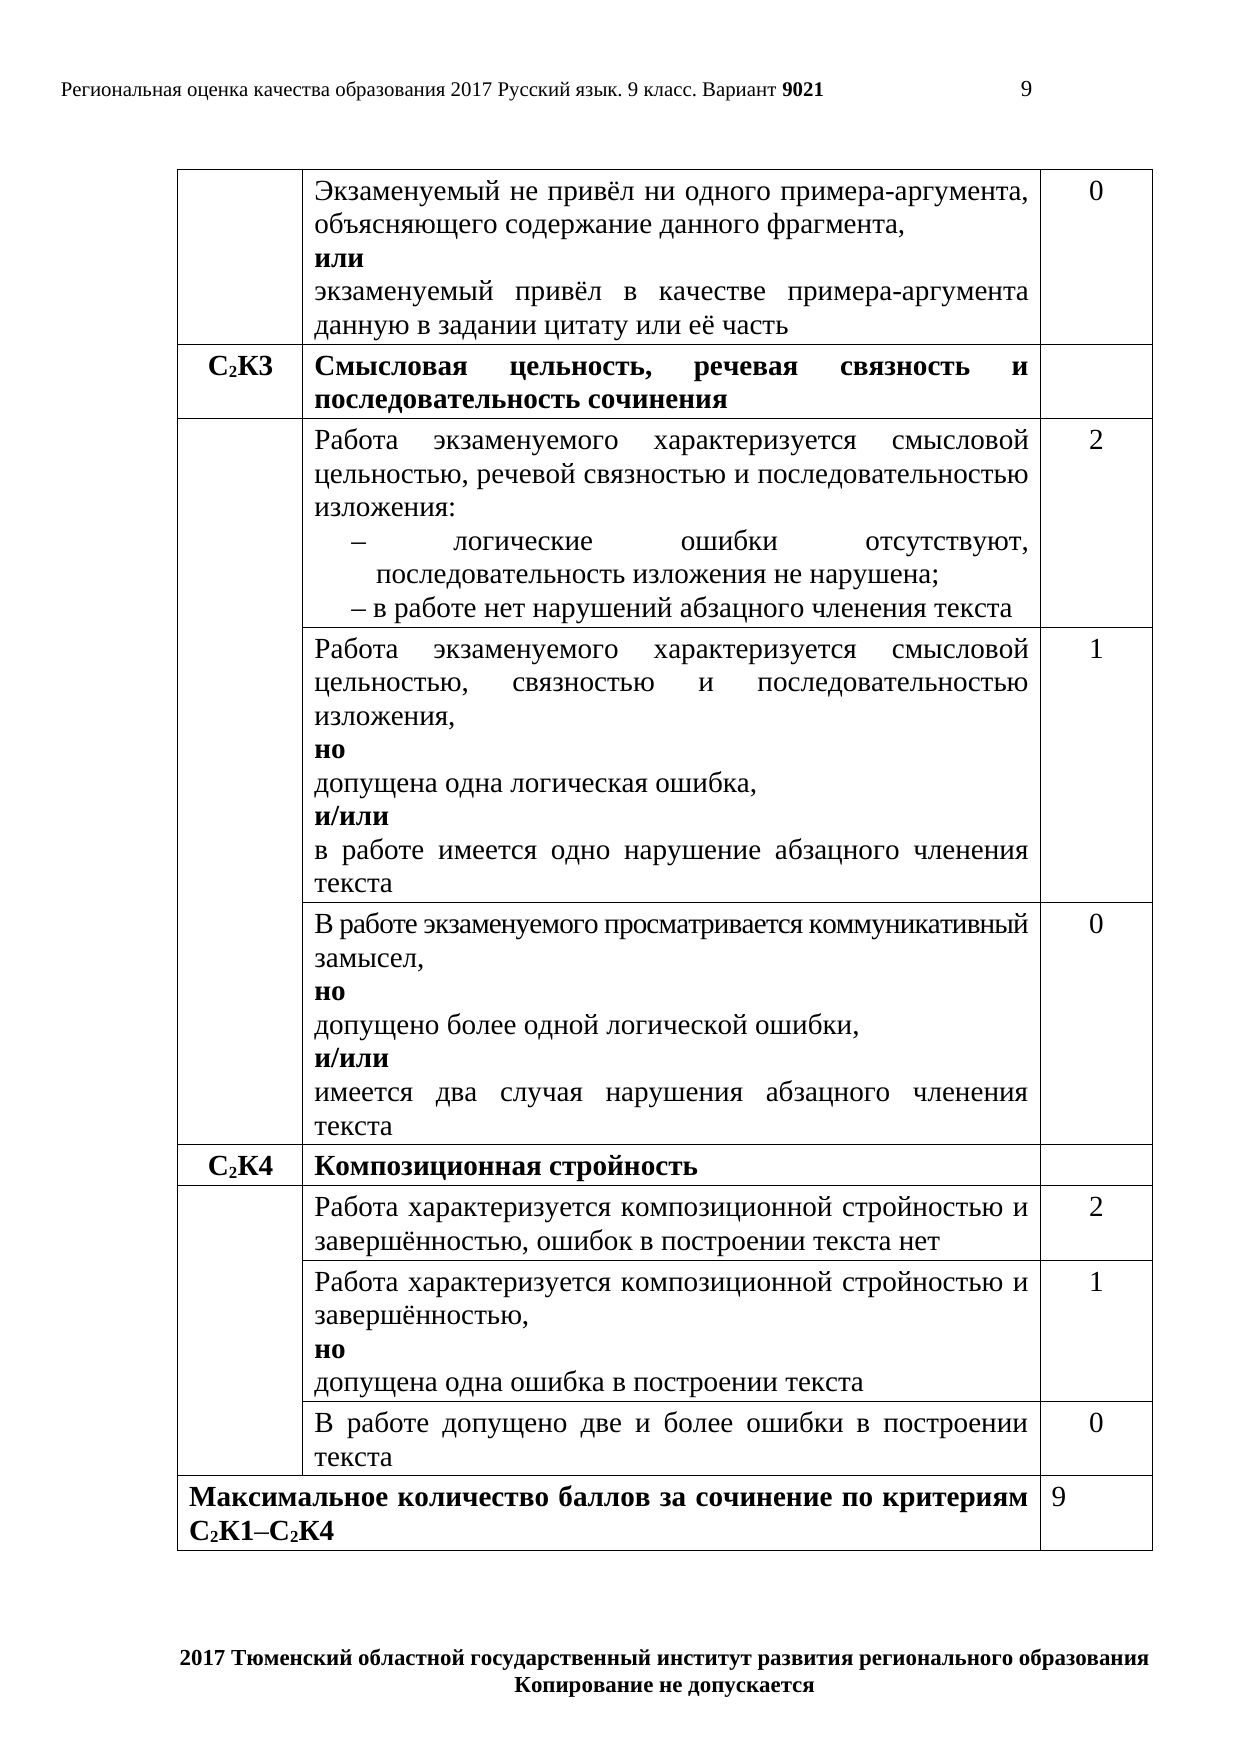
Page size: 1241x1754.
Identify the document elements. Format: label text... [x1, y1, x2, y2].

table_cell Работа характеризуется композиционной стройностью и завершённостью, ошибок в построении текста нет [303, 1186, 1040, 1259]
table_cell [1041, 1145, 1152, 1185]
table_cell В работе экзаменуемого просматривается коммуникативный замысел, но допущено более одной логической ошибки, и/или имеется два случая нарушения абзацного членения текста [303, 903, 1040, 1144]
table_cell 0 [1041, 1402, 1152, 1475]
table_cell В работе допущено две и более ошибки в построении текста [303, 1402, 1040, 1475]
table_cell 0 [1041, 170, 1152, 344]
table_cell 1 [1041, 1261, 1152, 1401]
table_cell Смысловая цельность, речевая связность и последовательность сочинения [303, 345, 1040, 418]
table_cell С2К3 [178, 345, 302, 418]
table_cell 2 [1041, 1186, 1152, 1259]
table_cell 9 [1041, 1476, 1152, 1550]
table_cell 2 [1041, 419, 1152, 627]
table_cell Композиционная стройность [303, 1145, 1040, 1185]
table_cell 0 [1041, 903, 1152, 1144]
table_cell [178, 419, 302, 1144]
table_cell [1041, 345, 1152, 418]
table_cell Работа характеризуется композиционной стройностью и завершённостью, но допущена одна ошибка в построении текста [303, 1261, 1040, 1401]
table_cell С2К4 [178, 1145, 302, 1185]
table_cell 1 [1041, 628, 1152, 902]
table_cell [178, 1186, 302, 1475]
table_cell Экзаменуемый не привёл ни одного примера-аргумента, объясняющего содержание данного фрагмента, или экзаменуемый привёл в качестве примера-аргумента данную в задании цитату или её часть [303, 170, 1040, 344]
table_cell Работа экзаменуемого характеризуется смысловой цельностью, связностью и последовательностью изложения, но допущена одна логическая ошибка, и/или в работе имеется одно нарушение абзацного членения текста [303, 628, 1040, 902]
table_cell Максимальное количество баллов за сочинение по критериям С2К1–С2К4 [178, 1476, 1040, 1550]
table_cell Работа экзаменуемого характеризуется смысловой цельностью, речевой связностью и последовательностью изложения: – логические ошибки отсутствуют, последовательность изложения не нарушена; – в работе нет нарушений абзацного членения текста [303, 419, 1040, 627]
